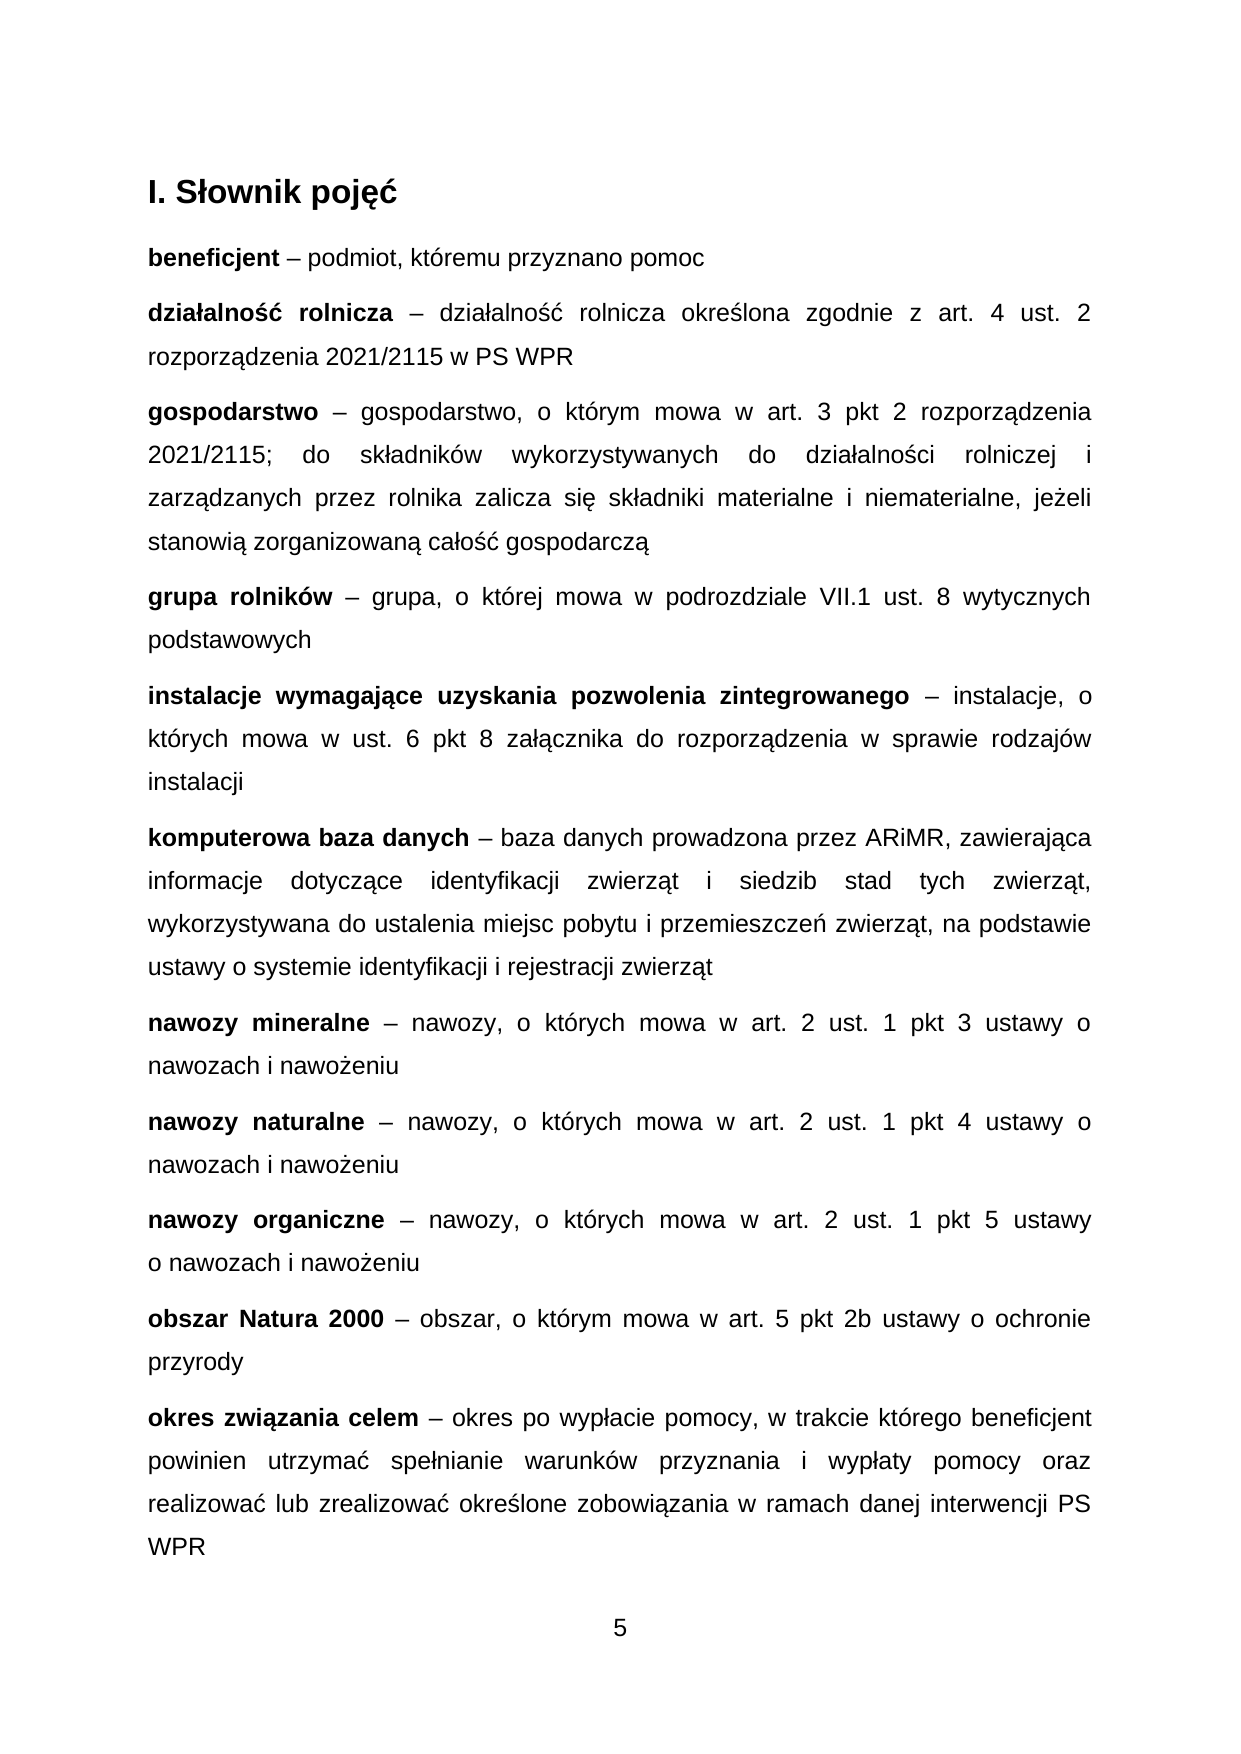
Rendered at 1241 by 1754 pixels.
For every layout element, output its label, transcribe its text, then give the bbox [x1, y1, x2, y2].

text nawozy organiczne – nawozy, o których mowa w art. 2 ust. 1 pkt 5 ustawy o nawozach i nawożeniu [148, 1205, 1093, 1277]
text obszar Natura 2000 – obszar, o którym mowa w art. 5 pkt 2b ustawy o ochronie przyrody [148, 1304, 1093, 1376]
text komputerowa baza danych – baza danych prowadzona przez ARiMR, zawierająca informacje dotyczące identyfikacji zwierząt i siedzib stad tych zwierząt, wykorzystywana do ustalenia miejsc pobytu i przemieszczeń zwierząt, na podstawie ustawy o systemie identyfikacji i rejestracji zwierząt [148, 823, 1093, 981]
text instalacje wymagające uzyskania pozwolenia zintegrowanego – instalacje, o których mowa w ust. 6 pkt 8 załącznika do rozporządzenia w sprawie rodzajów instalacji [148, 681, 1093, 796]
text działalność rolnicza – działalność rolnicza określona zgodnie z art. 4 ust. 2 rozporządzenia 2021/2115 w PS WPR [148, 298, 1093, 370]
text okres związania celem – okres po wypłacie pomocy, w trakcie którego beneficjent powinien utrzymać spełnianie warunków przyznania i wypłaty pomocy oraz realizować lub zrealizować określone zobowiązania w ramach danej interwencji PS WPR [148, 1403, 1093, 1561]
text beneficjent – podmiot, któremu przyznano pomoc [148, 243, 1093, 271]
text gospodarstwo – gospodarstwo, o którym mowa w art. 3 pkt 2 rozporządzenia 2021/2115; do składników wykorzystywanych do działalności rolniczej i zarządzanych przez rolnika zalicza się składniki materialne i niematerialne, jeżeli stanowią zorganizowaną całość gospodarczą [148, 397, 1093, 555]
text nawozy mineralne – nawozy, o których mowa w art. 2 ust. 1 pkt 3 ustawy o nawozach i nawożeniu [148, 1008, 1093, 1079]
text nawozy naturalne – nawozy, o których mowa w art. 2 ust. 1 pkt 4 ustawy o nawozach i nawożeniu [148, 1106, 1093, 1178]
subtitle I. Słownik pojęć [148, 173, 1093, 211]
text grupa rolników – grupa, o której mowa w podrozdziale VII.1 ust. 8 wytycznych podstawowych [148, 582, 1093, 654]
